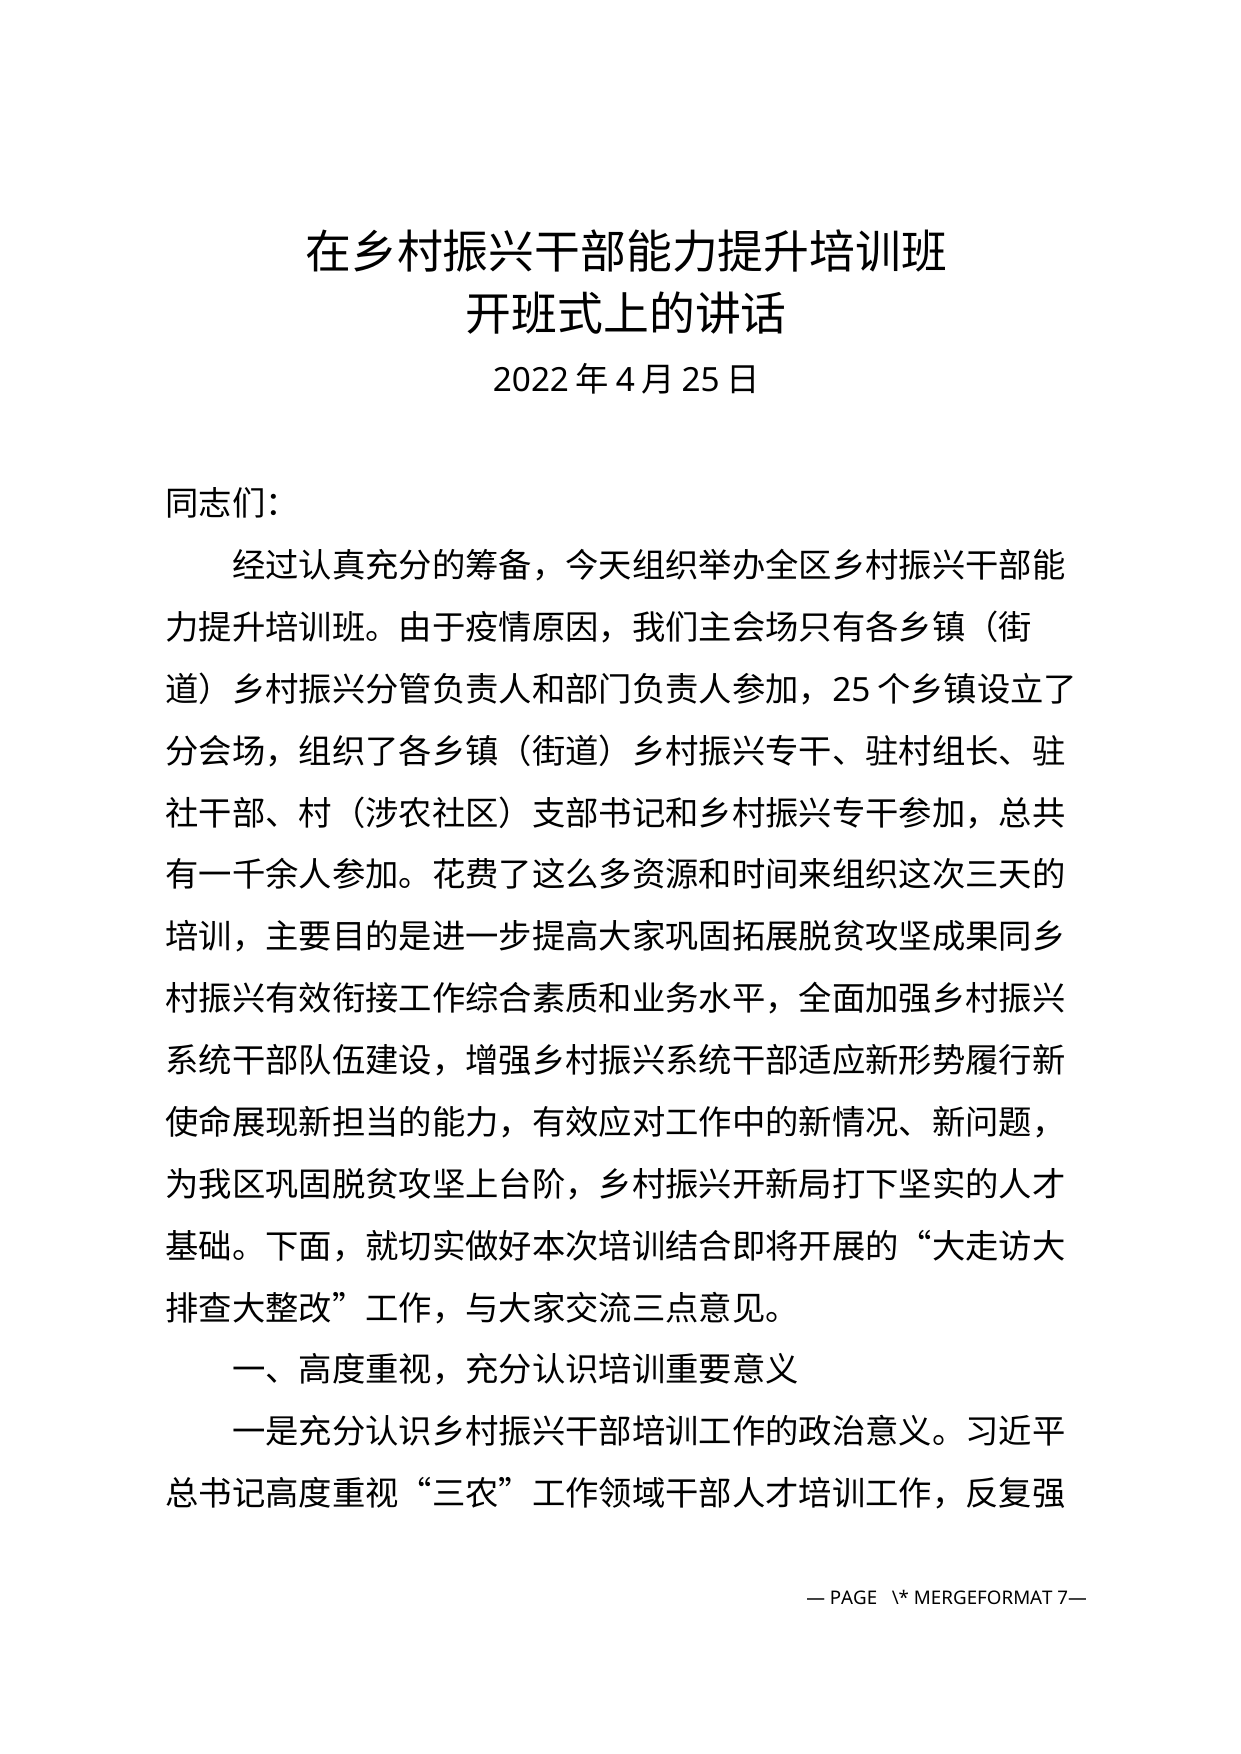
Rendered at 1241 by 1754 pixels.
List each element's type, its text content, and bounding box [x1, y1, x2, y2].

text 同志们： [165, 466, 1087, 528]
text 开班式上的讲话 [165, 280, 1087, 342]
text 2022年4月25日 [165, 342, 1087, 404]
text 经过认真充分的筹备，今天组织举办全区乡村振兴干部能力提升培训班。由于疫情原因，我们主会场只有各乡镇（街道）乡村振兴分管负责人和部门负责人参加，25个乡镇设立了分会场，组织了各乡镇（街道）乡村振兴专干、驻村组长、驻社干部、村（涉农社区）支部书记和乡村振兴专干参加，总共有一千余人参加。花费了这么多资源和时间来组织这次三天的培训，主要目的是进一步提高大家巩固拓展脱贫攻坚成果同乡村振兴有效衔接工作综合素质和业务水平，全面加强乡村振兴系统干部队伍建设，增强乡村振兴系统干部适应新形势履行新使命展现新担当的能力，有效应对工作中的新情况、新问题，为我区巩固脱贫攻坚上台阶，乡村振兴开新局打下坚实的人才基础。下面，就切实做好本次培训结合即将开展的“大走访大排查大整改”工作，与大家交流三点意见。 [165, 528, 1087, 1332]
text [165, 1394, 1087, 1518]
text 在乡村振兴干部能力提升培训班 [165, 218, 1087, 280]
text 一、高度重视，充分认识培训重要意义 [165, 1332, 1087, 1394]
